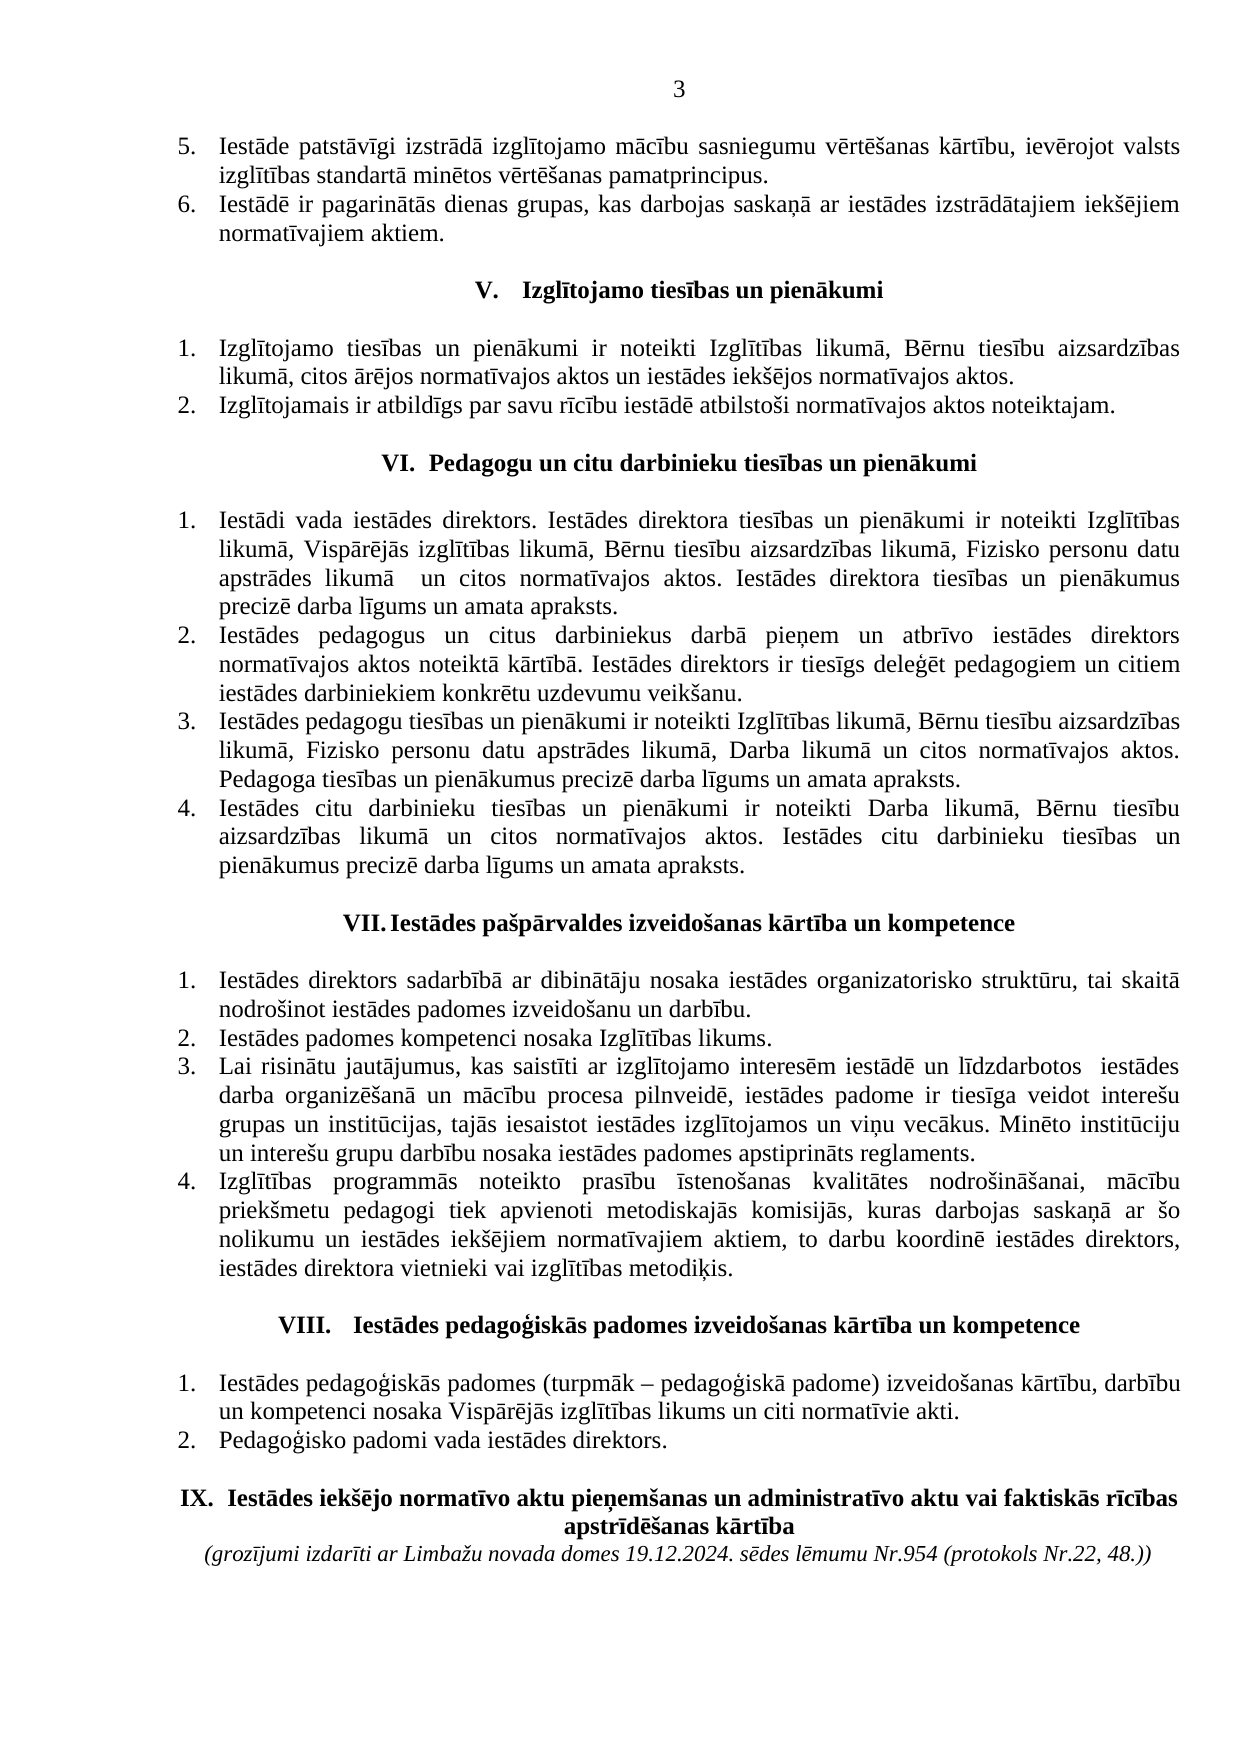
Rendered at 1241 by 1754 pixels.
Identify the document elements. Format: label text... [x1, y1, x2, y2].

text Iestādes pedagogu tiesības un pienākumi ir noteikti Izglītības likumā, Bērnu tiesību aizsardzības likumā, Fizisko personu datu apstrādes likumā, Darba likumā un citos normatīvajos aktos. Pedagoga tiesības un pienākumus precizē darba līgums un amata apraksts. [177, 706, 1181, 793]
text Izglītojamais ir atbildīgs par savu rīcību iestādē atbilstoši normatīvajos aktos noteiktajam. [177, 390, 1181, 419]
text Izglītojamo tiesības un pienākumi ir noteikti Izglītības likumā, Bērnu tiesību aizsardzības likumā, citos ārējos normatīvajos aktos un iestādes iekšējos normatīvajos aktos. [177, 333, 1181, 390]
text Iestādē ir pagarinātās dienas grupas, kas darbojas saskaņā ar iestādes izstrādātajiem iekšējiem normatīvajiem aktiem. [177, 189, 1181, 246]
text Iestādes iekšējo normatīvo aktu pieņemšanas un administratīvo aktu vai faktiskās rīcības apstrīdēšanas kārtība [177, 1483, 1181, 1540]
text Iestādes pedagoģiskās padomes (turpmāk – pedagoģiskā padome) izveidošanas kārtību, darbību un kompetenci nosaka Vispārējās izglītības likums un citi normatīvie akti. [177, 1368, 1181, 1425]
text Iestādes padomes kompetenci nosaka Izglītības likums. [177, 1023, 1181, 1051]
text Lai risinātu jautājumus, kas saistīti ar izglītojamo interesēm iestādē un līdzdarbotos iestādes darba organizēšanā un mācību procesa pilnveidē, iestādes padome ir tiesīga veidot interešu grupas un institūcijas, tajās iesaistot iestādes izglītojamos un viņu vecākus. Minēto institūciju un interešu grupu darbību nosaka iestādes padomes apstiprināts reglaments. [177, 1051, 1181, 1166]
text Iestādes direktors sadarbībā ar dibinātāju nosaka iestādes organizatorisko struktūru, tai skaitā nodrošinot iestādes padomes izveidošanu un darbību. [177, 965, 1181, 1023]
text Iestādes pedagoģiskās padomes izveidošanas kārtība un kompetence [177, 1310, 1181, 1339]
text Izglītības programmās noteikto prasību īstenošanas kvalitātes nodrošināšanai, mācību priekšmetu pedagogi tiek apvienoti metodiskajās komisijās, kuras darbojas saskaņā ar šo nolikumu un iestādes iekšējiem normatīvajiem aktiem, to darbu koordinē iestādes direktors, iestādes direktora vietnieki vai izglītības metodiķis. [177, 1166, 1181, 1281]
text Iestādi vada iestādes direktors. Iestādes direktora tiesības un pienākumi ir noteikti Izglītības likumā, Vispārējās izglītības likumā, Bērnu tiesību aizsardzības likumā, Fizisko personu datu apstrādes likumā un citos normatīvajos aktos. Iestādes direktora tiesības un pienākumus precizē darba līgums un amata apraksts. [177, 505, 1181, 620]
text Iestādes pedagogus un citus darbiniekus darbā pieņem un atbrīvo iestādes direktors normatīvajos aktos noteiktā kārtībā. Iestādes direktors ir tiesīgs deleģēt pedagogiem un citiem iestādes darbiniekiem konkrētu uzdevumu veikšanu. [177, 620, 1181, 706]
text (grozījumi izdarīti ar Limbažu novada domes 19.12.2024. sēdes lēmumu Nr.954 (protokols Nr.22, 48.)) [177, 1540, 1181, 1566]
text Pedagogu un citu darbinieku tiesības un pienākumi [177, 448, 1181, 476]
text Iestādes citu darbinieku tiesības un pienākumi ir noteikti Darba likumā, Bērnu tiesību aizsardzības likumā un citos normatīvajos aktos. Iestādes citu darbinieku tiesības un pienākumus precizē darba līgums un amata apraksts. [177, 793, 1181, 879]
text Izglītojamo tiesības un pienākumi [177, 275, 1181, 304]
text Iestāde patstāvīgi izstrādā izglītojamo mācību sasniegumu vērtēšanas kārtību, ievērojot valsts izglītības standartā minētos vērtēšanas pamatprincipus. [177, 131, 1181, 189]
text Pedagoģisko padomi vada iestādes direktors. [177, 1425, 1181, 1454]
text Iestādes pašpārvaldes izveidošanas kārtība un kompetence [177, 908, 1181, 936]
